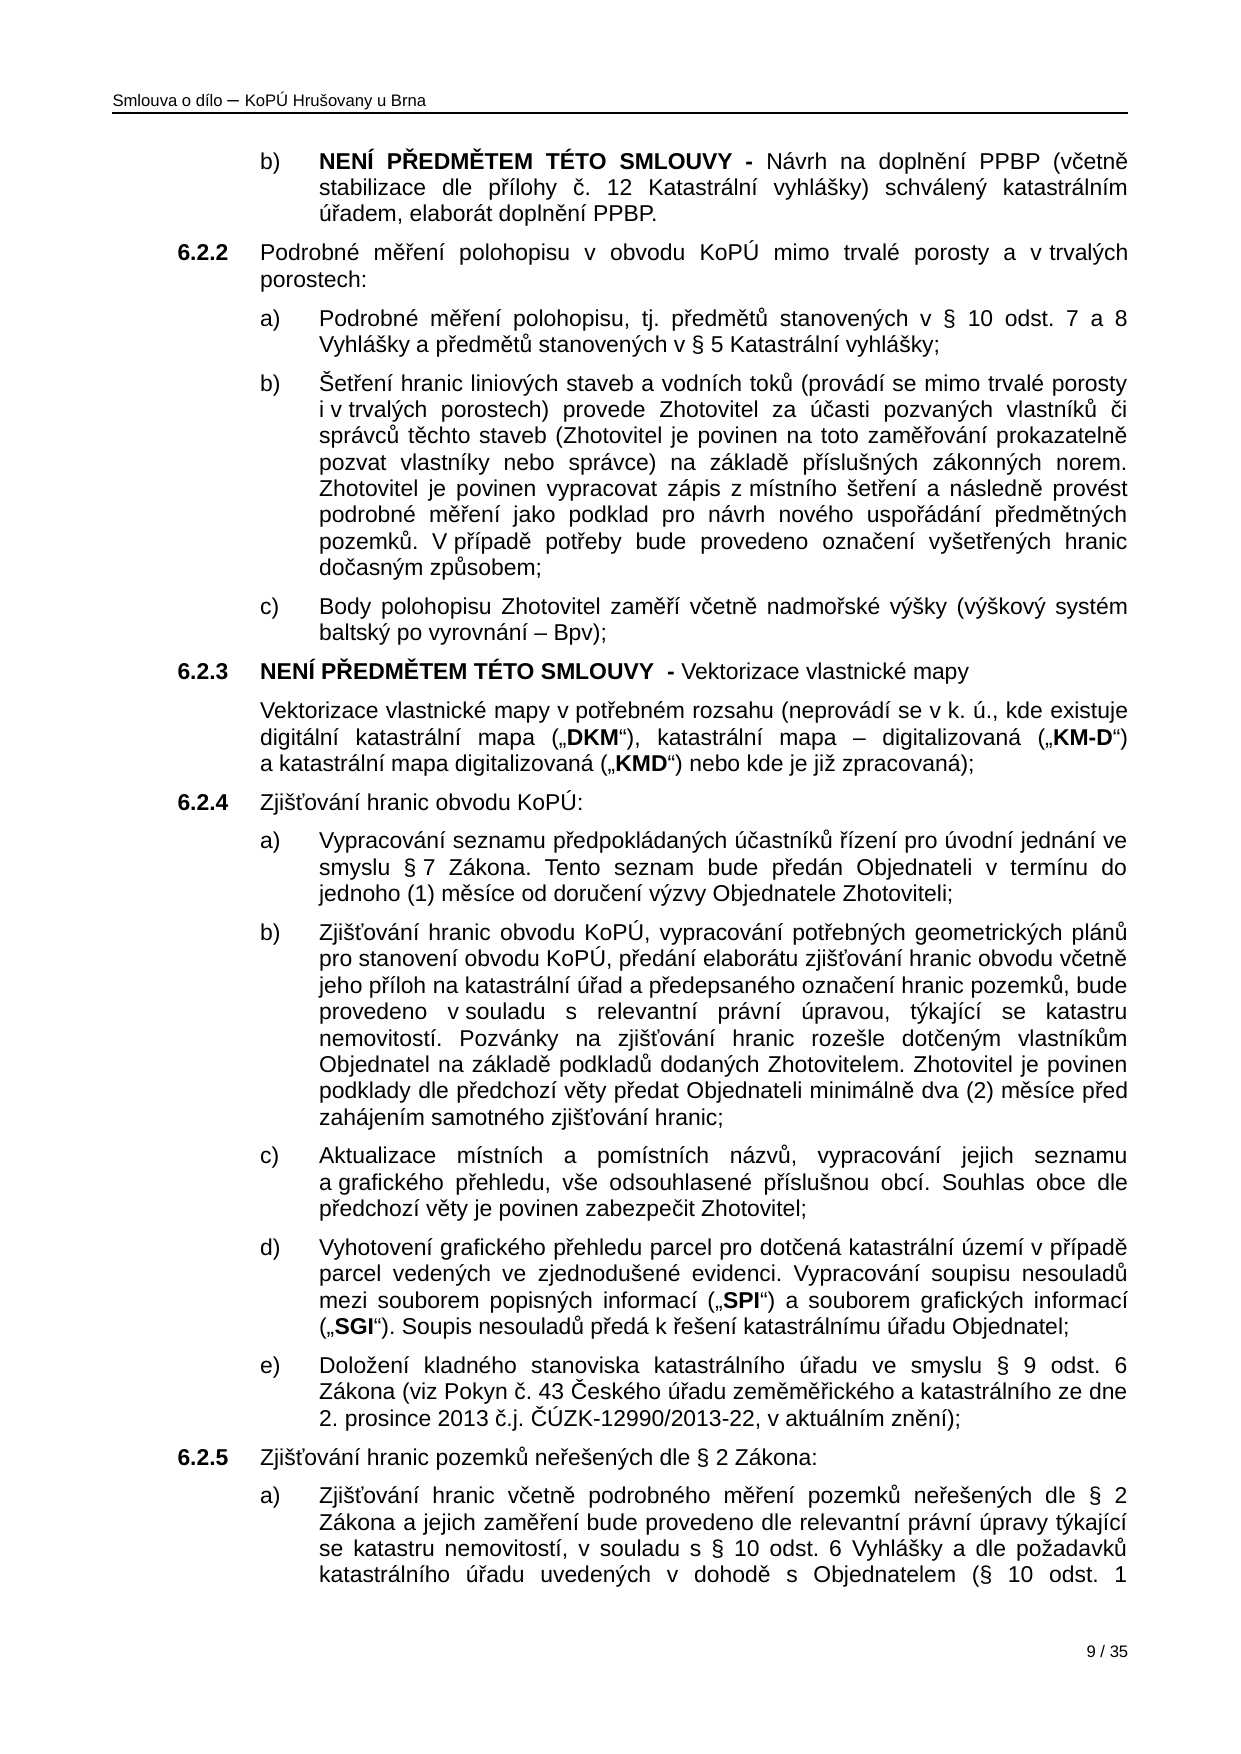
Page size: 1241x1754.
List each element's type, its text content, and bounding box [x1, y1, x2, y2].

list Šetření hranic liniových staveb a vodních toků (provádí se mimo trvalé porosty i v trvalých porostech) provede Zhotovitel za účasti pozvaných vlastníků či správců těchto staveb (Zhotovitel je povinen na toto zaměřování prokazatelně pozvat vlastníky nebo správce) na základě příslušných zákonných norem. Zhotovitel je povinen vypracovat zápis z místního šetření a následně provést podrobné měření jako podklad pro návrh nového uspořádání předmětných pozemků. V případě potřeby bude provedeno označení vyšetřených hranic dočasným způsobem; [260, 370, 1128, 581]
list Doložení kladného stanoviska katastrálního úřadu ve smyslu § 9 odst. 6 Zákona (viz Pokyn č. 43 Českého úřadu zeměměřického a katastrálního ze dne 2. prosince 2013 č.j. ČÚZK-12990/2013-22, v aktuálním znění); [260, 1352, 1128, 1431]
list Aktualizace místních a pomístních názvů, vypracování jejich seznamu a grafického přehledu, vše odsouhlasené příslušnou obcí. Souhlas obce dle předchozí věty je povinen zabezpečit Zhotovitel; [260, 1142, 1128, 1221]
text Zjišťování hranic obvodu KoPÚ: [177, 789, 1128, 815]
list Podrobné měření polohopisu, tj. předmětů stanovených v § 10 odst. 7 a 8 Vyhlášky a předmětů stanovených v § 5 Katastrální vyhlášky; [260, 304, 1128, 357]
list Zjišťování hranic obvodu KoPÚ, vypracování potřebných geometrických plánů pro stanovení obvodu KoPÚ, předání elaborátu zjišťování hranic obvodu včetně jeho příloh na katastrální úřad a předepsaného označení hranic pozemků, bude provedeno v souladu s relevantní právní úpravou, týkající se katastru nemovitostí. Pozvánky na zjišťování hranic rozešle dotčeným vlastníkům Objednatel na základě podkladů dodaných Zhotovitelem. Zhotovitel je povinen podklady dle předchozí věty předat Objednateli minimálně dva (2) měsíce před zahájením samotného zjišťování hranic; [260, 919, 1128, 1130]
list NENÍ PŘEDMĚTEM TÉTO SMLOUVY - Návrh na doplnění PPBP (včetně stabilizace dle přílohy č. 12 Katastrální vyhlášky) schválený katastrálním úřadem, elaborát doplnění PPBP. [260, 148, 1128, 227]
list Vyhotovení grafického přehledu parcel pro dotčená katastrální území v případě parcel vedených ve zjednodušené evidenci. Vypracování soupisu nesouladů mezi souborem popisných informací („SPI“) a souborem grafických informací („SGI“). Soupis nesouladů předá k řešení katastrálnímu úřadu Objednatel; [260, 1234, 1128, 1339]
list Body polohopisu Zhotovitel zaměří včetně nadmořské výšky (výškový systém baltský po vyrovnání – Bpv); [260, 593, 1128, 646]
list Vypracování seznamu předpokládaných účastníků řízení pro úvodní jednání ve smyslu § 7 Zákona. Tento seznam bude předán Objednateli v termínu do jednoho (1) měsíce od doručení výzvy Objednatele Zhotoviteli; [260, 827, 1128, 907]
text Zjišťování hranic pozemků neřešených dle § 2 Zákona: [177, 1443, 1128, 1470]
text Podrobné měření polohopisu v obvodu KoPÚ mimo trvalé porosty a v trvalých porostech: [177, 239, 1128, 292]
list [260, 1482, 1128, 1588]
text NENÍ PŘEDMĚTEM TÉTO SMLOUVY - Vektorizace vlastnické mapy [177, 658, 1128, 684]
list Vektorizace vlastnické mapy v potřebném rozsahu (neprovádí se v k. ú., kde existuje digitální katastrální mapa („DKM“), katastrální mapa – digitalizovaná („KM-D“) a katastrální mapa digitalizovaná („KMD“) nebo kde je již zpracovaná); [260, 697, 1128, 776]
